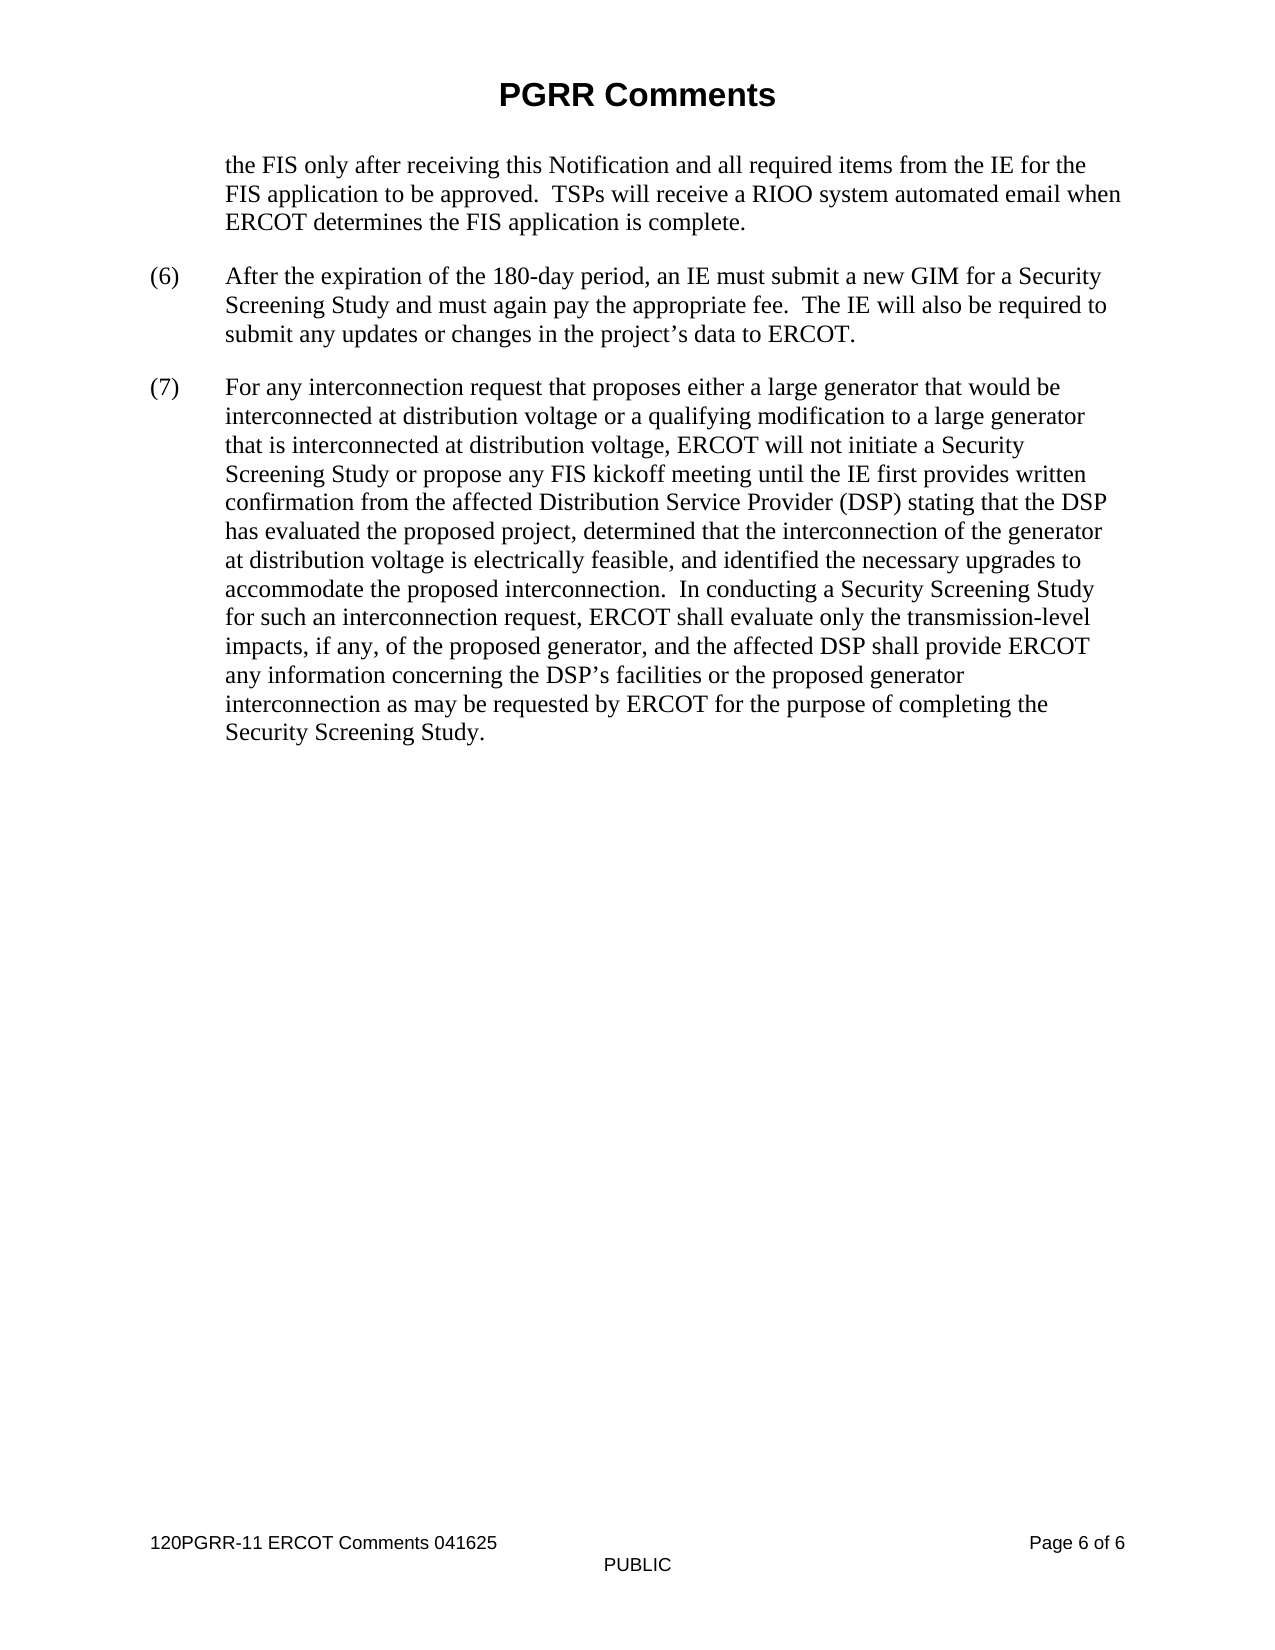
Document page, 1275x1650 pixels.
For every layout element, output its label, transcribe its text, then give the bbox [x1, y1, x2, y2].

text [150, 150, 1125, 236]
text (6) After the expiration of the 180-day period, an IE must submit a new GIM for a Security Screening Study and must again pay the appropriate fee. The IE will also be required to submit any updates or changes in the project’s data to ERCOT. [150, 261, 1125, 347]
text (7) For any interconnection request that proposes either a large generator that would be interconnected at distribution voltage or a qualifying modification to a large generator that is interconnected at distribution voltage, ERCOT will not initiate a Security Screening Study or propose any FIS kickoff meeting until the IE first provides written confirmation from the affected Distribution Service Provider (DSP) stating that the DSP has evaluated the proposed project, determined that the interconnection of the generator at distribution voltage is electrically feasible, and identified the necessary upgrades to accommodate the proposed interconnection. In conducting a Security Screening Study for such an interconnection request, ERCOT shall evaluate only the transmission-level impacts, if any, of the proposed generator, and the affected DSP shall provide ERCOT any information concerning the DSP’s facilities or the proposed generator interconnection as may be requested by ERCOT for the purpose of completing the Security Screening Study. [150, 372, 1125, 746]
